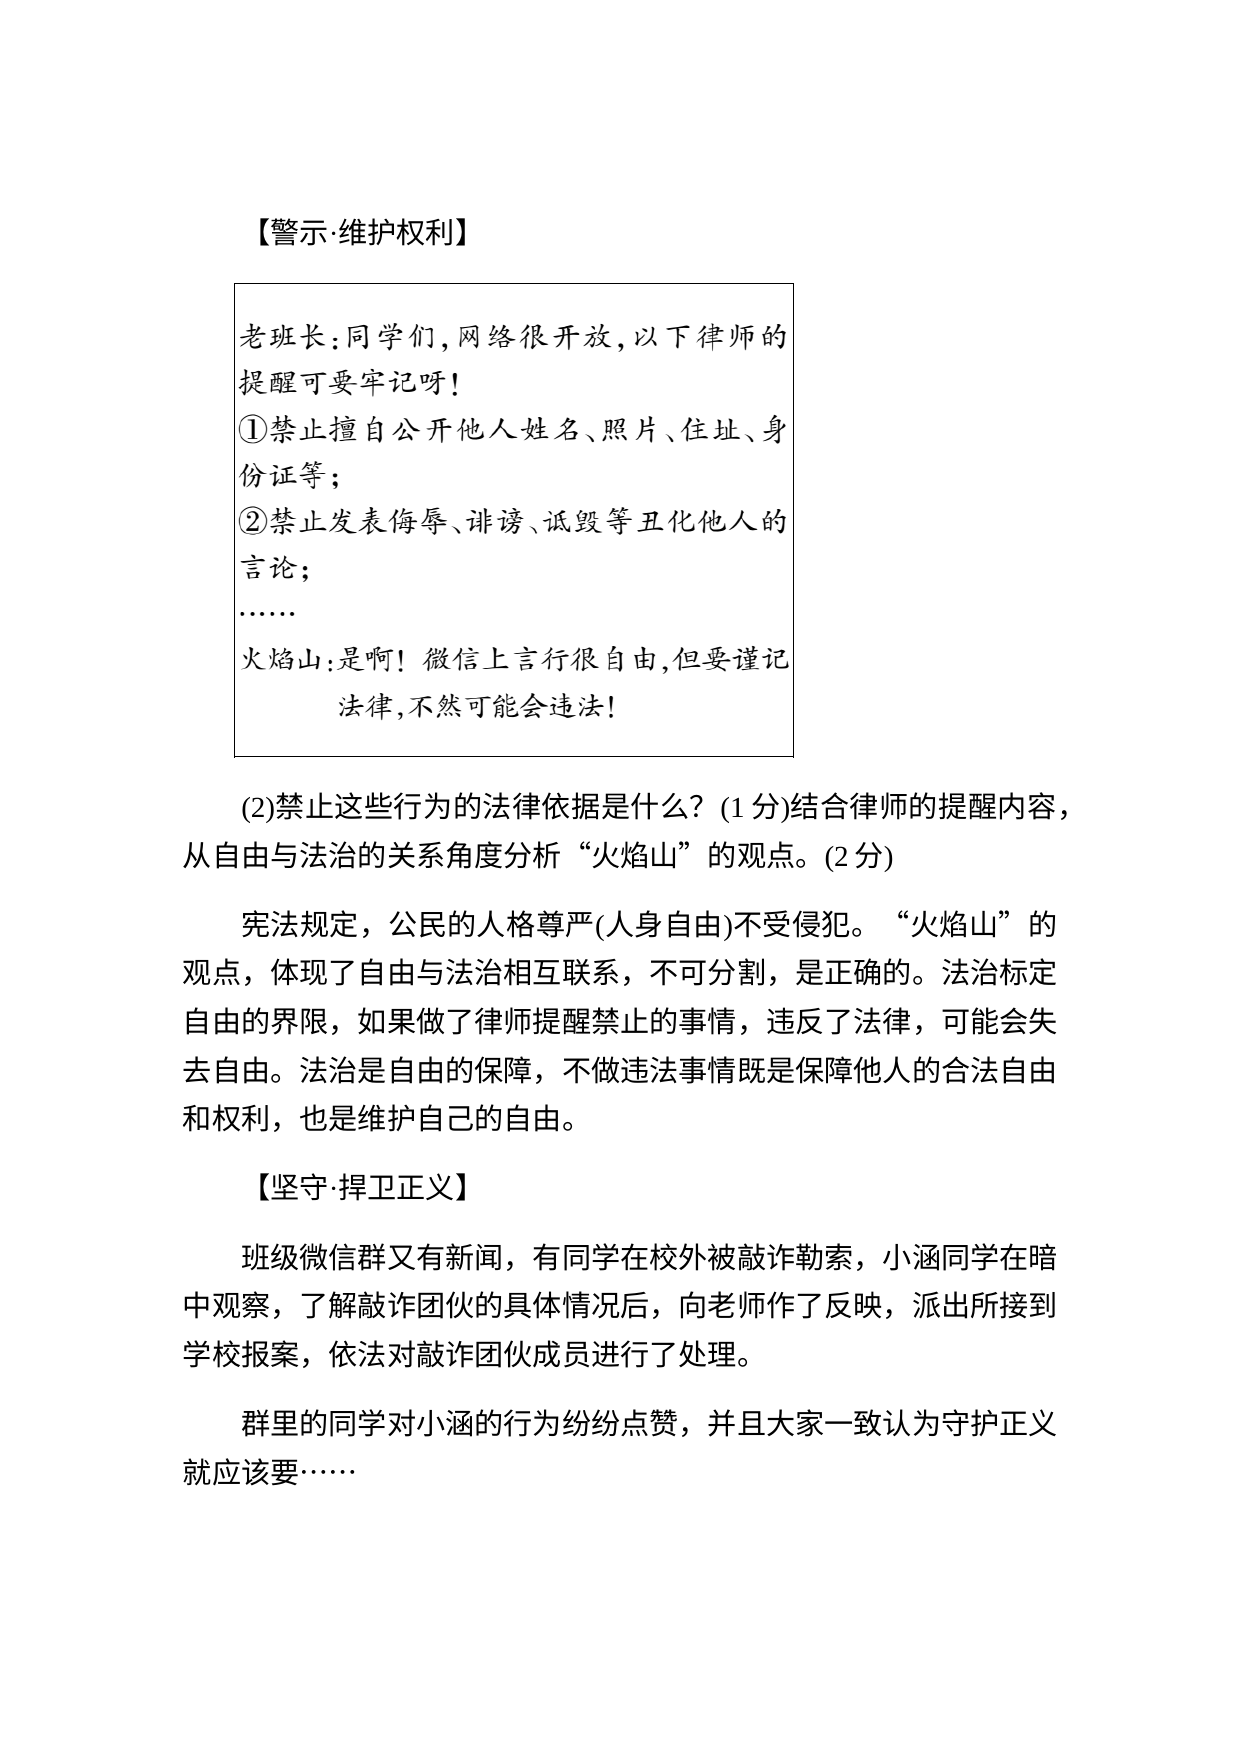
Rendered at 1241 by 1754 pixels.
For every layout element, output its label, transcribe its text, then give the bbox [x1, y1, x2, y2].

picture [226, 278, 801, 759]
text 【警示·维护权利】 [183, 209, 1058, 252]
text 群里的同学对小涵的行为纷纷点赞，并且大家一致认为守护正义就应该要…… [183, 1401, 1058, 1492]
text (2)禁止这些行为的法律依据是什么？(1分)结合律师的提醒内容，从自由与法治的关系角度分析“火焰山”的观点。(2分) [183, 783, 1058, 874]
text 宪法规定，公民的人格尊严(人身自由)不受侵犯。“火焰山”的观点，体现了自由与法治相互联系，不可分割，是正确的。法治标定自由的界限，如果做了律师提醒禁止的事情，违反了法律，可能会失去自由。法治是自由的保障，不做违法事情既是保障他人的合法自由和权利，也是维护自己的自由。 [183, 901, 1058, 1138]
text 【坚守·捍卫正义】 [183, 1165, 1058, 1207]
text 班级微信群又有新闻，有同学在校外被敲诈勒索，小涵同学在暗中观察，了解敲诈团伙的具体情况后，向老师作了反映，派出所接到学校报案，依法对敲诈团伙成员进行了处理。 [183, 1234, 1058, 1374]
